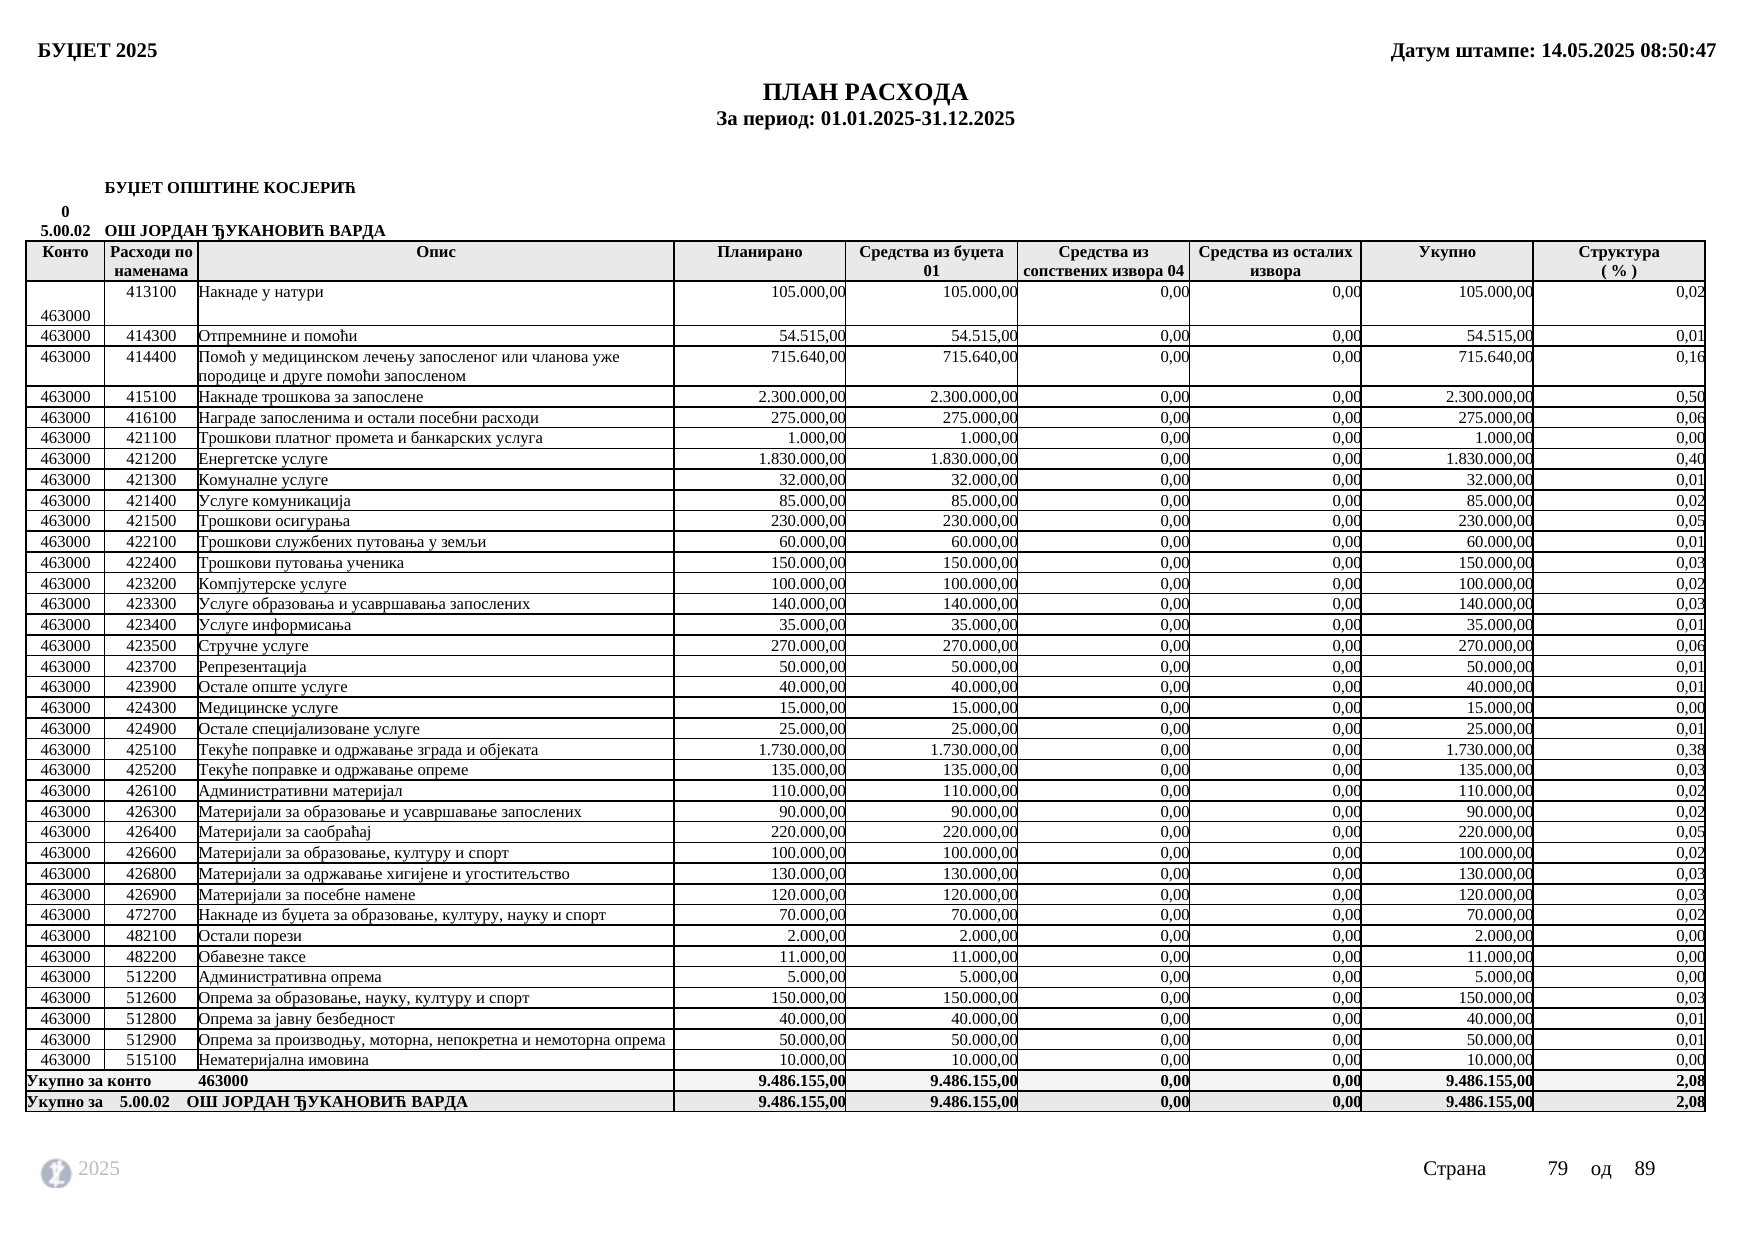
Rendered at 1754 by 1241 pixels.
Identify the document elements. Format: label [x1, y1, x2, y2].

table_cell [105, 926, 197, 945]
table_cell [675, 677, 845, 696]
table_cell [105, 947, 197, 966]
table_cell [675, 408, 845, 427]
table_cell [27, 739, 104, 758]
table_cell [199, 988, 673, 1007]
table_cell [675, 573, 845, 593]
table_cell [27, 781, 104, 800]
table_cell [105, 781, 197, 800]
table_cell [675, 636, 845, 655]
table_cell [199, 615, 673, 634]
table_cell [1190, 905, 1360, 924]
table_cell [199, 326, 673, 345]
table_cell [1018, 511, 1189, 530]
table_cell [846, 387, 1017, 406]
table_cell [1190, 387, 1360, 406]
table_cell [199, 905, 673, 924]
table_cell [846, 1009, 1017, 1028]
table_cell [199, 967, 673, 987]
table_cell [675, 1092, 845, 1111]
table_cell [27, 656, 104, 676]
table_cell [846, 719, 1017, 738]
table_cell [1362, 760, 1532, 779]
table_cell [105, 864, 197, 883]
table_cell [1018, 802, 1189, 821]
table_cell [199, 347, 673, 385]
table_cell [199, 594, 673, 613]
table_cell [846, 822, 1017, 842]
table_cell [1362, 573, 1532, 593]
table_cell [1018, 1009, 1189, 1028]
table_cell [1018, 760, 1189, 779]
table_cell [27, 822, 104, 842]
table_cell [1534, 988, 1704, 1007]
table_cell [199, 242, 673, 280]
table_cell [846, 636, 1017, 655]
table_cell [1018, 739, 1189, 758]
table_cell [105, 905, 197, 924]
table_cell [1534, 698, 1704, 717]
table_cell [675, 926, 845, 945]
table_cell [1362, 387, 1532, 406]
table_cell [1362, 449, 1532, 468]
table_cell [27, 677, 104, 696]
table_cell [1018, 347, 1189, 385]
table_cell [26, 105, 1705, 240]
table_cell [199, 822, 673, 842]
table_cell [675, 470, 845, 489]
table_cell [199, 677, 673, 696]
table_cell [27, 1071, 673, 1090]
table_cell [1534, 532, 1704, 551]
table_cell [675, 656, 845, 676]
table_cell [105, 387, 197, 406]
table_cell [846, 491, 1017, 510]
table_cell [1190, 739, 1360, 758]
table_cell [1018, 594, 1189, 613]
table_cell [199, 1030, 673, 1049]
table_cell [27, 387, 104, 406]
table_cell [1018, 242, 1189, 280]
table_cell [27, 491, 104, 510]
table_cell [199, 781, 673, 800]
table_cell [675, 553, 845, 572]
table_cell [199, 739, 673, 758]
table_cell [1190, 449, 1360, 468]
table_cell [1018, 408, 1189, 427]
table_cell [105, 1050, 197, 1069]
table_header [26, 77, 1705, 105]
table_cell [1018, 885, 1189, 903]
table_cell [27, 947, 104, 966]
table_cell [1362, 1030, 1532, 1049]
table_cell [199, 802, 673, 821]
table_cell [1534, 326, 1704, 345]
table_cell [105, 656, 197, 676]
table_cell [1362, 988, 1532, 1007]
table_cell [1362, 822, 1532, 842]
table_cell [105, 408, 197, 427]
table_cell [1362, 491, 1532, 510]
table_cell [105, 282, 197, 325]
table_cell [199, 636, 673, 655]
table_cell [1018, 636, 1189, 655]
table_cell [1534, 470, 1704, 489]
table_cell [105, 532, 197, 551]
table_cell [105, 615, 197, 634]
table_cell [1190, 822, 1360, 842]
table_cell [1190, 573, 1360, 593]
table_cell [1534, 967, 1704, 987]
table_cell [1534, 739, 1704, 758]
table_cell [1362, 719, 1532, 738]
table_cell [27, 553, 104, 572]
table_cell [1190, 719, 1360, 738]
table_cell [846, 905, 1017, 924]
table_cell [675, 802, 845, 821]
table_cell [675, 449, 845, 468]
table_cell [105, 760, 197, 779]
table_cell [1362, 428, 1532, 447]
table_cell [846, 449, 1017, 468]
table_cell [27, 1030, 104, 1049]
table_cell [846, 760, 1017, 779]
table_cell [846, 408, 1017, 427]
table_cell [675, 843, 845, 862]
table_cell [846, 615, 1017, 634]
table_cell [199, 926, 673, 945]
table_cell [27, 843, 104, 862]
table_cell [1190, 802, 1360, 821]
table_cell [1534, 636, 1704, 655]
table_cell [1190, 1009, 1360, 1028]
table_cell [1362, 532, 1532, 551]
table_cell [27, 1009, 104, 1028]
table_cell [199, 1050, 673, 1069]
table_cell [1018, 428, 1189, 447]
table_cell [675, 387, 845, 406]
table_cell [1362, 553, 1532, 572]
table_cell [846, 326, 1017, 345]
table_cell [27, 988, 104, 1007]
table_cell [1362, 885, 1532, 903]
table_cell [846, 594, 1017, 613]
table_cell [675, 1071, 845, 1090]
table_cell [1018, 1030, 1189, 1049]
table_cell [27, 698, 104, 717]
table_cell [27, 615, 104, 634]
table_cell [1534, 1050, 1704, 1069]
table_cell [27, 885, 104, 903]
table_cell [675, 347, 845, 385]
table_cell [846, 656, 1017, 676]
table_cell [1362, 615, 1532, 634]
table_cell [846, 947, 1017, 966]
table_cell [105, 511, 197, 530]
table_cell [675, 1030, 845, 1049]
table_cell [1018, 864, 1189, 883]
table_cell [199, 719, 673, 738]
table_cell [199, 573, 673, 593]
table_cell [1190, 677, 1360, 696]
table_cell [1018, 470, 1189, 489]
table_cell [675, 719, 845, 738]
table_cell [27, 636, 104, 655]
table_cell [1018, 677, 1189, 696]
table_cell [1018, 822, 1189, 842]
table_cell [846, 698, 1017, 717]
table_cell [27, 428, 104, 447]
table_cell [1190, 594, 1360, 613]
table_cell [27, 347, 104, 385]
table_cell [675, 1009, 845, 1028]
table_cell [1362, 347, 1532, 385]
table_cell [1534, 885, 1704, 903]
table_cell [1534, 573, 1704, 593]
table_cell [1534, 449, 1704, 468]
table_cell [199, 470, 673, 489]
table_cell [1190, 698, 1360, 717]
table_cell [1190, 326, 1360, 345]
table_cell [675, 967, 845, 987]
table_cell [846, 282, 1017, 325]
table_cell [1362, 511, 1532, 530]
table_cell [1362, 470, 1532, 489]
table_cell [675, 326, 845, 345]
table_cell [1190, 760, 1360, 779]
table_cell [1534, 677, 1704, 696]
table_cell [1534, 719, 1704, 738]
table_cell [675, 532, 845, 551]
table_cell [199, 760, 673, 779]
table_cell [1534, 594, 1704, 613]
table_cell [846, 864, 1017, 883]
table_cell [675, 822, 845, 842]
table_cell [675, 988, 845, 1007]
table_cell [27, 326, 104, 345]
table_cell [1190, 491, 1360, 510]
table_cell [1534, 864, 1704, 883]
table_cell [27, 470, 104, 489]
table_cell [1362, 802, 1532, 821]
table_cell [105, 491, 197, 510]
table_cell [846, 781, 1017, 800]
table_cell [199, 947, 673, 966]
picture [37, 1155, 75, 1188]
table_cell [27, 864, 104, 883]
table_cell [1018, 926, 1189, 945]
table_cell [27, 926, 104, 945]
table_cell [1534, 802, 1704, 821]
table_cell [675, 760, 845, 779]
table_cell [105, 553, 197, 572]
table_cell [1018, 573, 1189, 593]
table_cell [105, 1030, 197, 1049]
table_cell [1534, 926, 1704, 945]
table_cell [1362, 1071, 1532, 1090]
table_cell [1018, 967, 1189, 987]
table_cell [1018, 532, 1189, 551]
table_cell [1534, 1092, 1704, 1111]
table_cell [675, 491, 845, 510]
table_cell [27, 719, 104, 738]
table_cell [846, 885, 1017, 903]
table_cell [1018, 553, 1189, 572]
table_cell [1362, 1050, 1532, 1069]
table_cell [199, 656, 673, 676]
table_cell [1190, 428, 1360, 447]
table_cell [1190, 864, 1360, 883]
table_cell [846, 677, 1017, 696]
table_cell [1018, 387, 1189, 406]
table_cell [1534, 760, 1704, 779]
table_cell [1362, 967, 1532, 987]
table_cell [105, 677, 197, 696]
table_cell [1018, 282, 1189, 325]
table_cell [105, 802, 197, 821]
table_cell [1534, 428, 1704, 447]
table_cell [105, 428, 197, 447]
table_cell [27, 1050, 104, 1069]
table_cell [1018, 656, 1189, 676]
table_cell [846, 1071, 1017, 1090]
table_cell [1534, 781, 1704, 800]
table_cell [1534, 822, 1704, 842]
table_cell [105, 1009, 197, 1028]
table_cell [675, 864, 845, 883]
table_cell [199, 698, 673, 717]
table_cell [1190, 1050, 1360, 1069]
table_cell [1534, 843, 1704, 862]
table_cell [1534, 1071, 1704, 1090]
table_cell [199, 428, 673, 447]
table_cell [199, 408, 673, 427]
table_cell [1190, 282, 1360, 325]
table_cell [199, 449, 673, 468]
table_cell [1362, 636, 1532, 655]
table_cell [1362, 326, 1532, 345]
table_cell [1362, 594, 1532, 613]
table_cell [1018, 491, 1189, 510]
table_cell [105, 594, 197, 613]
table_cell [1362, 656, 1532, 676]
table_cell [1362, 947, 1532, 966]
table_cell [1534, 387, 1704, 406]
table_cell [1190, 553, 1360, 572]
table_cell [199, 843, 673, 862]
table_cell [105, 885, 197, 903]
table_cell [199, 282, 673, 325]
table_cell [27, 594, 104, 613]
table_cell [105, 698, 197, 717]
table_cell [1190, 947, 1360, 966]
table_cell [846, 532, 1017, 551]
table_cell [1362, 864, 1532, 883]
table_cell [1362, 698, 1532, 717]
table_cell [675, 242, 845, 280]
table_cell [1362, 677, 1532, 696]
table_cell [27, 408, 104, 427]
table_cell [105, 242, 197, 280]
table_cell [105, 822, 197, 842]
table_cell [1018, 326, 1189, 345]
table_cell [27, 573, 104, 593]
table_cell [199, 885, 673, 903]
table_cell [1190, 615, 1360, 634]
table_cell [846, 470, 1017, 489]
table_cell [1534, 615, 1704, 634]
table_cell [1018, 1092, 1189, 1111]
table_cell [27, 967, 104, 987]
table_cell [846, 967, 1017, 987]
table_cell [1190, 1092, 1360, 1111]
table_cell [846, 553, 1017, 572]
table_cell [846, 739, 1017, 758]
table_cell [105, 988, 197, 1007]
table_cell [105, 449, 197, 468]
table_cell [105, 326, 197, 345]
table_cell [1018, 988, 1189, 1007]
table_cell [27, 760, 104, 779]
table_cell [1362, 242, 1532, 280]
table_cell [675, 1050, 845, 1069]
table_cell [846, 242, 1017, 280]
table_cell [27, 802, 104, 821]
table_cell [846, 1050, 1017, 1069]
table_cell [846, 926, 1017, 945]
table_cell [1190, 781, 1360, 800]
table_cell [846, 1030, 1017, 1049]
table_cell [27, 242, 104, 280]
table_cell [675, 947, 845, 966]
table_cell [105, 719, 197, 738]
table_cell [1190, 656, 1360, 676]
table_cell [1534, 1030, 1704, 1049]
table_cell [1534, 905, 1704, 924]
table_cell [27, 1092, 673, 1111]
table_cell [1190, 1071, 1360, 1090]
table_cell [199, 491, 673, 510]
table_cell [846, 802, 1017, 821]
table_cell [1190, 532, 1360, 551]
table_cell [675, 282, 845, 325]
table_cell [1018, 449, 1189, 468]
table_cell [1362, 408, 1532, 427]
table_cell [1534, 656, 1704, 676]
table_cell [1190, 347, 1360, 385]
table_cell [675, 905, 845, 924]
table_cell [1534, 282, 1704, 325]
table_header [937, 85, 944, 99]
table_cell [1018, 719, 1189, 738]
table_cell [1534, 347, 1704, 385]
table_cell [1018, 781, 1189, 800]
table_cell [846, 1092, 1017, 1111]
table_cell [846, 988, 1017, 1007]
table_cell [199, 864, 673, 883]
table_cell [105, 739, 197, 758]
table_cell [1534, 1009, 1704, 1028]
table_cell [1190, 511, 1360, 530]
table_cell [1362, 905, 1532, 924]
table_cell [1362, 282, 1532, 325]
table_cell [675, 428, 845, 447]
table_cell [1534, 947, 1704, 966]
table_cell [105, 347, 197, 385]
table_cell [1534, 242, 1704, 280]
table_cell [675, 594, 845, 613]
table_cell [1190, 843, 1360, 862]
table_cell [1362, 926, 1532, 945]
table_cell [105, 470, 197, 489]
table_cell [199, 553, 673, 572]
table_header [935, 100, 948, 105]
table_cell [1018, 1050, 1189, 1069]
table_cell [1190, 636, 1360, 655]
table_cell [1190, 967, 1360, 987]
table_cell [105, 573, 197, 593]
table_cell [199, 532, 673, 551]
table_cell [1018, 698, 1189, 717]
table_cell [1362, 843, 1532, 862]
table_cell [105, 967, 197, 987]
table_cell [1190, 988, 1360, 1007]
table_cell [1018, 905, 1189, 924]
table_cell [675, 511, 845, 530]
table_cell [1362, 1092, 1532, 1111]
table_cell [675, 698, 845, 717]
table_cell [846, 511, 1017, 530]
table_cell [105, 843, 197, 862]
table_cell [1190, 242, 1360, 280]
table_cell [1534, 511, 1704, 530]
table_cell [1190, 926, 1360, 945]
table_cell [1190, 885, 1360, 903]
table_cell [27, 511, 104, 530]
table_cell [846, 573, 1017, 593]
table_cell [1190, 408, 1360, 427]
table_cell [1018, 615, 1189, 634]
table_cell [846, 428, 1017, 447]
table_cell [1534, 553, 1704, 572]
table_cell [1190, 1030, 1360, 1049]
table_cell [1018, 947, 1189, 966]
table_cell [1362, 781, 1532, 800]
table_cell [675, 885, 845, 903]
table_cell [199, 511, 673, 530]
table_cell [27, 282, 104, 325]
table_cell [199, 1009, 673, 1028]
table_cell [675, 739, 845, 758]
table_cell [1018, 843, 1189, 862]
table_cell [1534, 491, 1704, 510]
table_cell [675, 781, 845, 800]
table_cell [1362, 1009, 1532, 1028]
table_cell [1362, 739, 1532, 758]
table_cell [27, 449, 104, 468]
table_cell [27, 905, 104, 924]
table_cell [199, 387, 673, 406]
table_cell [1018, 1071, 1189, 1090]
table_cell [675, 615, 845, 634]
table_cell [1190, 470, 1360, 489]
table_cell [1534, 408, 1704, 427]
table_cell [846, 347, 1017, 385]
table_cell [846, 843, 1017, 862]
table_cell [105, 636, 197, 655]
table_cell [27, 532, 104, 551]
